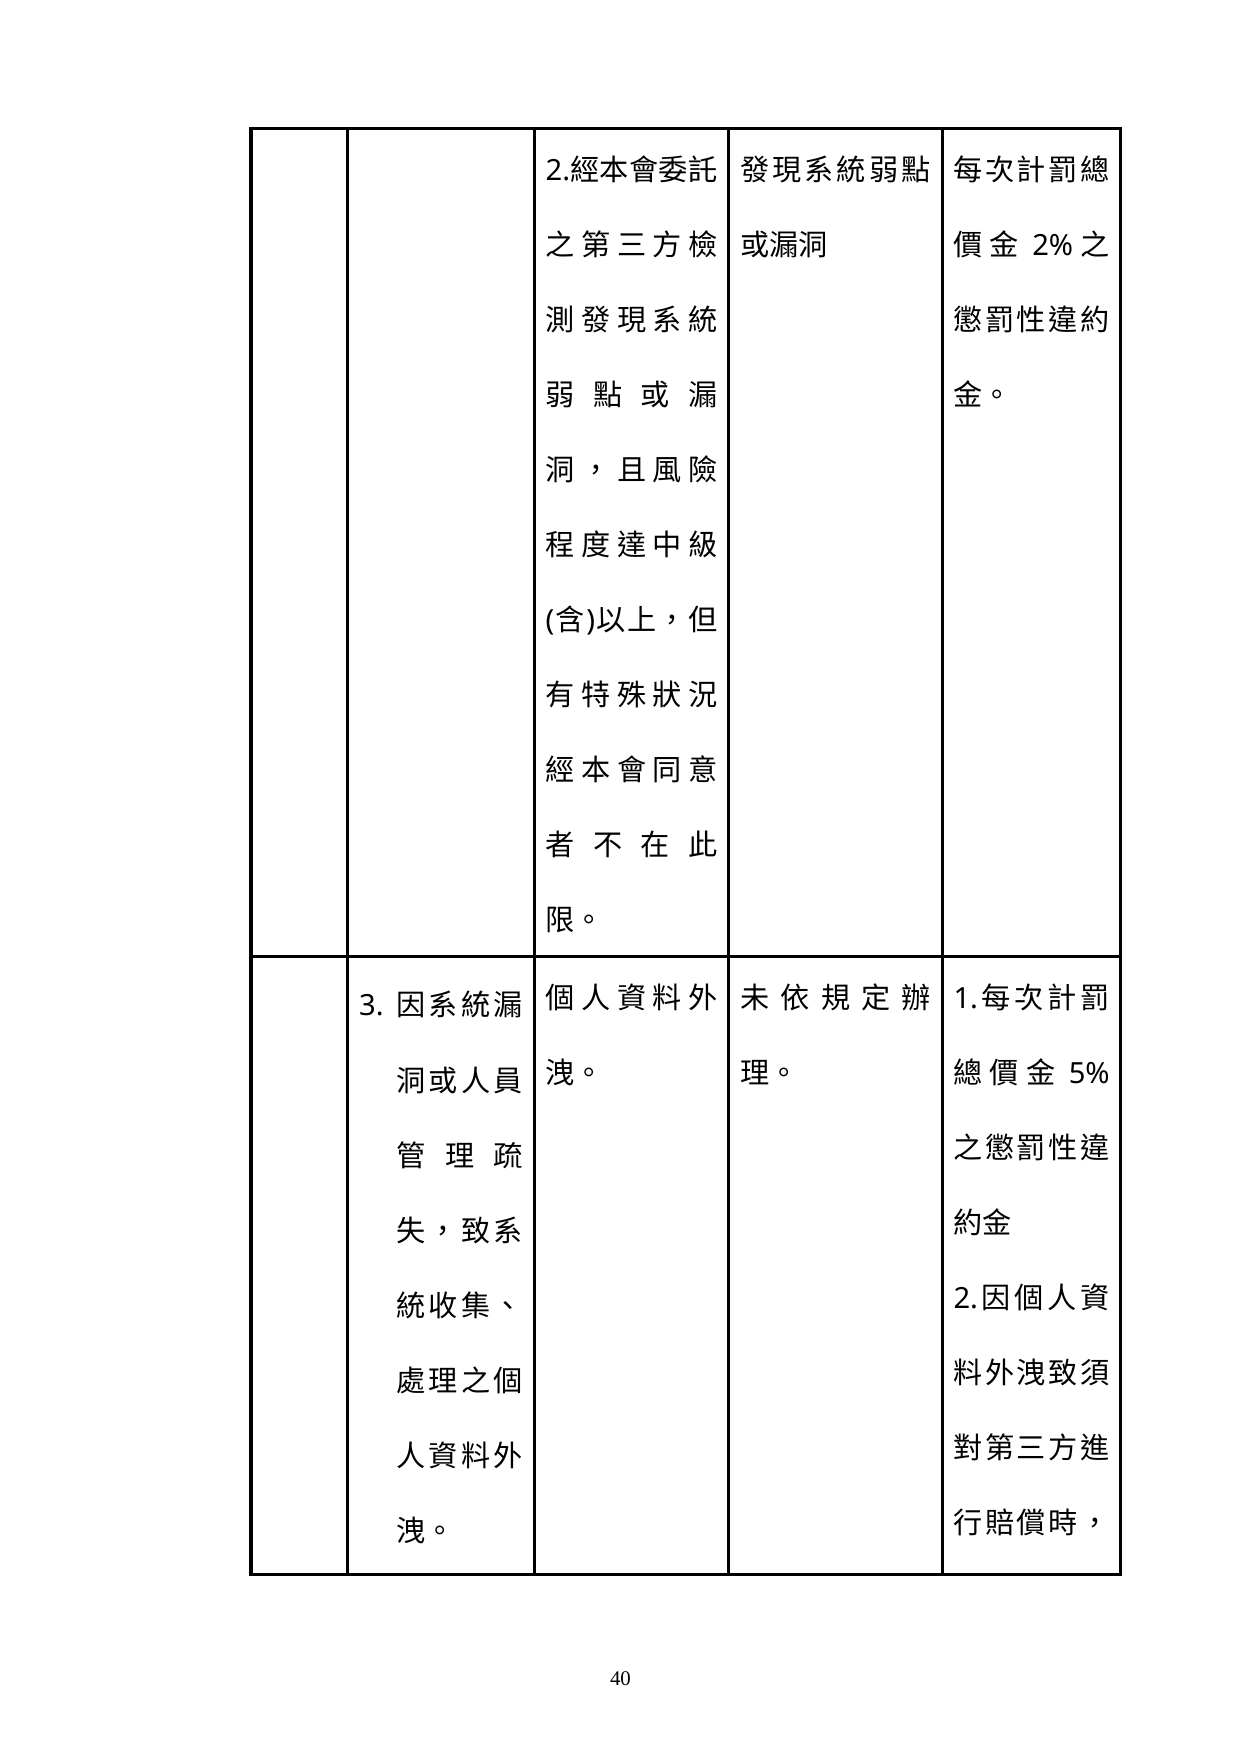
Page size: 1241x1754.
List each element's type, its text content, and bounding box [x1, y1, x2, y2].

table_cell 未依規定辦理。 [730, 958, 941, 1573]
table_cell 發現系統弱點或漏洞 [730, 130, 941, 955]
table_cell [349, 130, 533, 955]
table_cell [253, 130, 346, 955]
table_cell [349, 958, 533, 1573]
table_cell 2.經本會委託之第三方檢測發現系統弱點或漏洞，且風險程度達中級(含)以上，但有特殊狀況經本會同意者不在此限。 [536, 130, 727, 955]
table_cell 個人資料外洩。 [536, 958, 727, 1573]
table_cell 每次計罰總價金2%之懲罰性違約金。 [944, 130, 1119, 955]
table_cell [944, 958, 1119, 1573]
table_cell [253, 958, 346, 1573]
